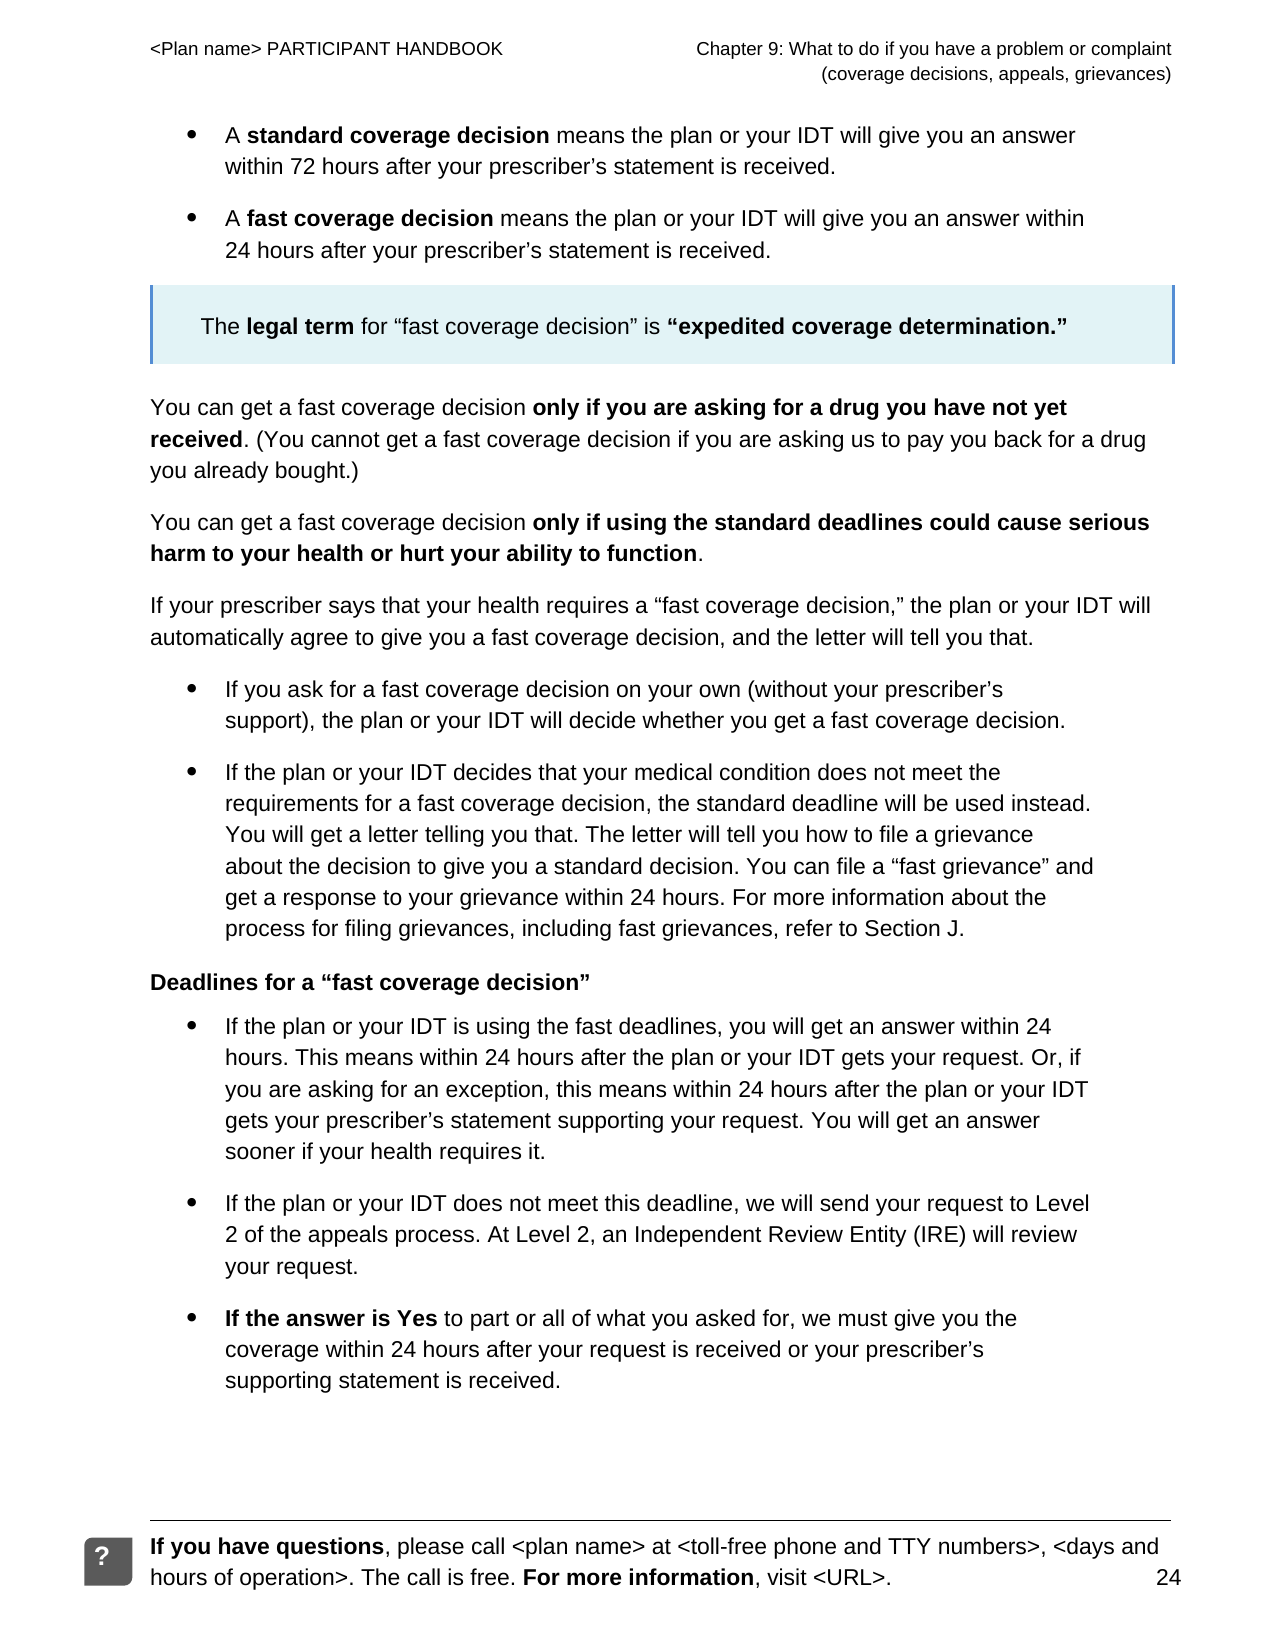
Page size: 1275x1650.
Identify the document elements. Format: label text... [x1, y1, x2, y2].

list If the plan or your IDT decides that your medical condition does not meet the requirements for a fast coverage decision, the standard deadline will be used instead. You will get a letter telling you that. The letter will tell you how to file a grievance about the decision to give you a standard decision. You can file a “fast grievance” and get a response to your grievance within 24 hours. For more information about the process for filing grievances, including fast grievances, refer to Section J. [187, 755, 1096, 943]
list If the answer is Yes to part or all of what you asked for, we must give you the coverage within 24 hours after your request is received or your prescriber’s supporting statement is received. [187, 1301, 1096, 1395]
text You can get a fast coverage decision only if using the standard deadlines could cause serious harm to your health or hurt your ability to function. [150, 505, 1171, 568]
text You can get a fast coverage decision only if you are asking for a drug you have not yet received. (You cannot get a fast coverage decision if you are asking us to pay you back for a drug you already bought.) [150, 391, 1171, 484]
list If you ask for a fast coverage decision on your own (without your prescriber’s support), the plan or your IDT will decide whether you get a fast coverage decision. [187, 672, 1096, 734]
subtitle Deadlines for a “fast coverage decision” [150, 964, 1096, 997]
text If your prescriber says that your health requires a “fast coverage decision,” the plan or your IDT will automatically agree to give you a fast coverage decision, and the letter will tell you that. [150, 589, 1171, 651]
list If the plan or your IDT does not meet this deadline, we will send your request to Level 2 of the appeals process. At Level 2, an Independent Review Entity (IRE) will review your request. [187, 1187, 1096, 1280]
table_header The legal term for “fast coverage decision” is “expedited coverage determination.” [153, 288, 1172, 361]
list A fast coverage decision means the plan or your IDT will give you an answer within 24 hours after your prescriber’s statement is received. [187, 202, 1096, 264]
list If the plan or your IDT is using the fast deadlines, you will get an answer within 24 hours. This means within 24 hours after the plan or your IDT gets your request. Or, if you are asking for an exception, this means within 24 hours after the plan or your IDT gets your prescriber’s statement supporting your request. You will get an answer sooner if your health requires it. [187, 1009, 1096, 1166]
list A standard coverage decision means the plan or your IDT will give you an answer within 72 hours after your prescriber’s statement is received. [187, 118, 1096, 181]
